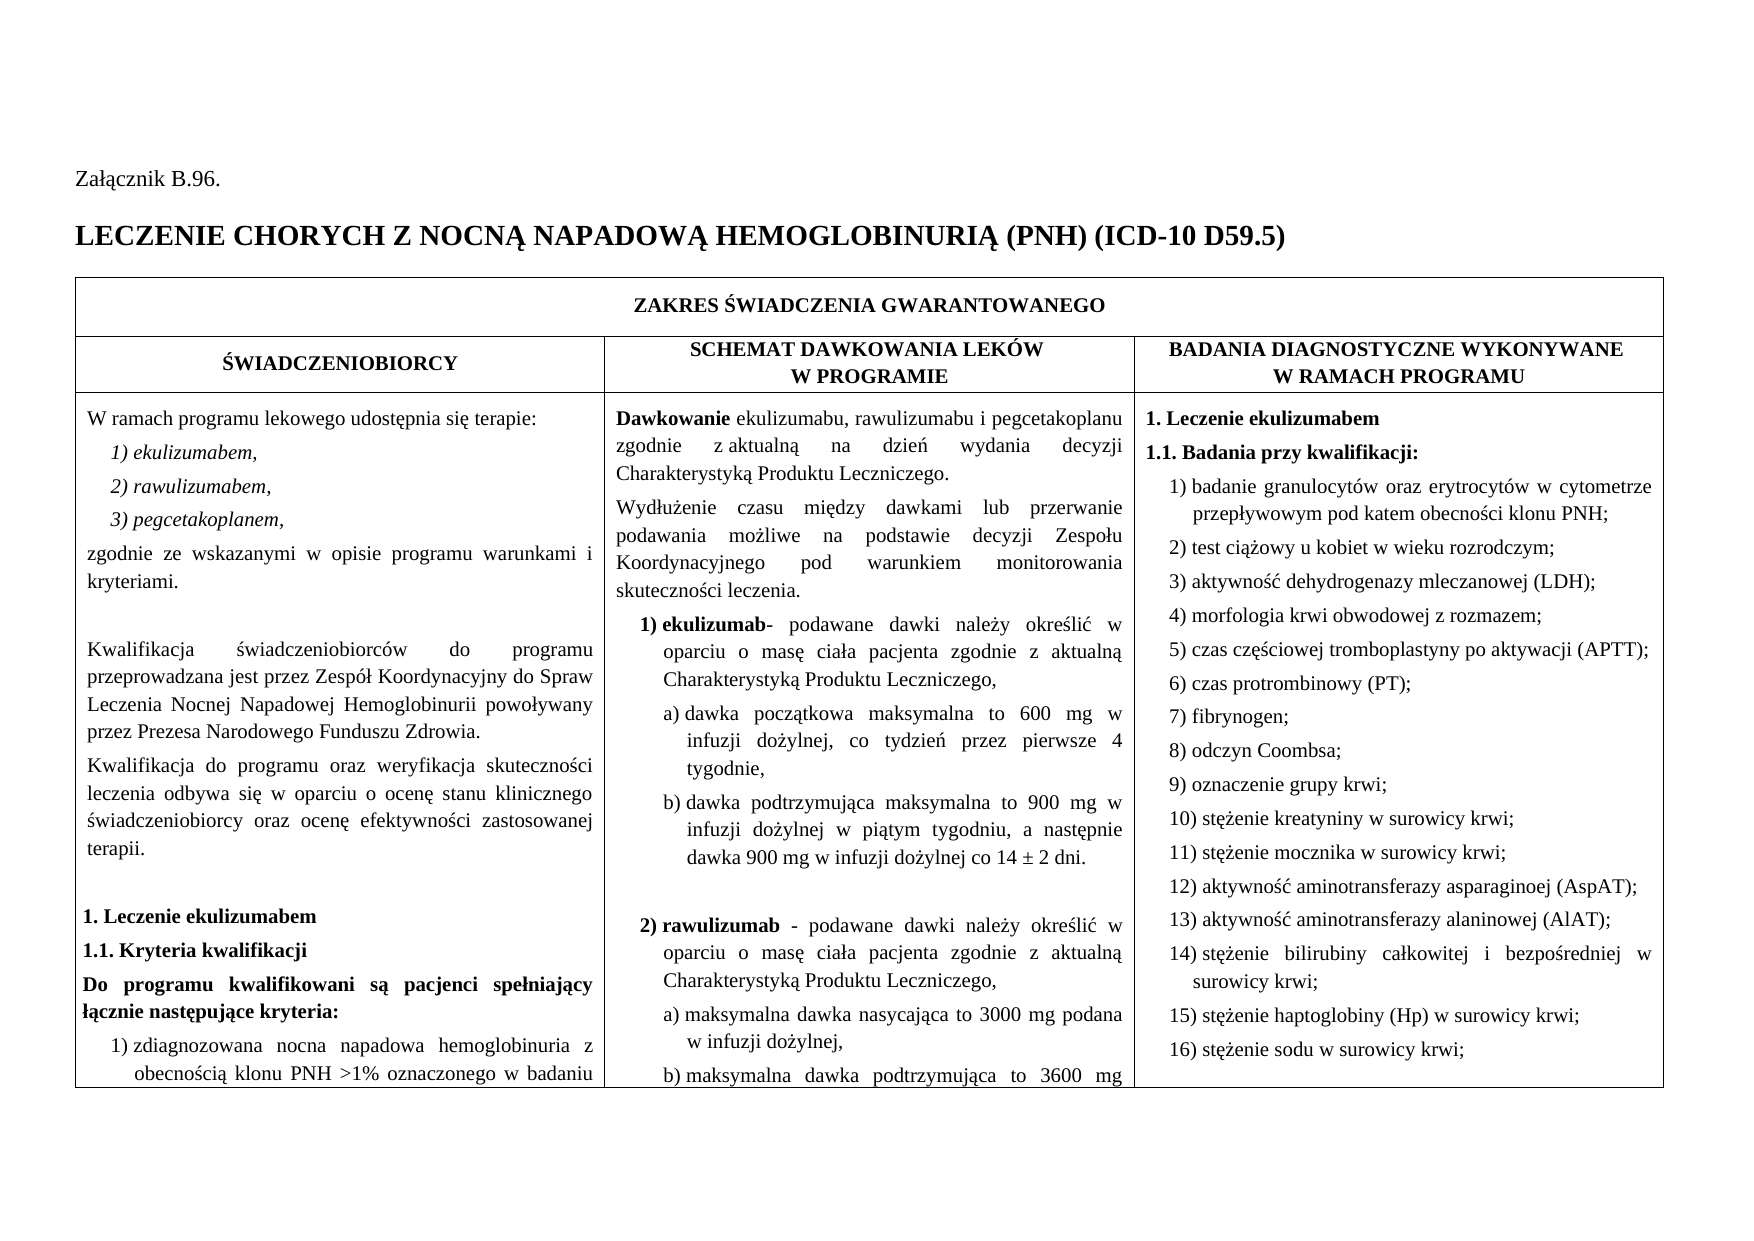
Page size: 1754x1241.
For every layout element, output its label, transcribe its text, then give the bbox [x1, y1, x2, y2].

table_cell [605, 393, 1134, 1087]
table_cell SCHEMAT DAWKOWANIA LEKÓW W PROGRAMIE [605, 337, 1134, 392]
text LECZENIE CHORYCH Z NOCNĄ NAPADOWĄ HEMOGLOBINURIĄ (PNH) (ICD-10 D59.5) [75, 218, 1679, 252]
text Załącznik B.96. [75, 165, 1679, 192]
table_cell BADANIA DIAGNOSTYCZNE WYKONYWANE W RAMACH PROGRAMU [1135, 337, 1663, 392]
table_cell ŚWIADCZENIOBIORCY [76, 337, 604, 392]
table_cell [76, 393, 604, 1087]
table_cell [1135, 393, 1663, 1087]
table_header ZAKRES ŚWIADCZENIA GWARANTOWANEGO [76, 278, 1663, 336]
